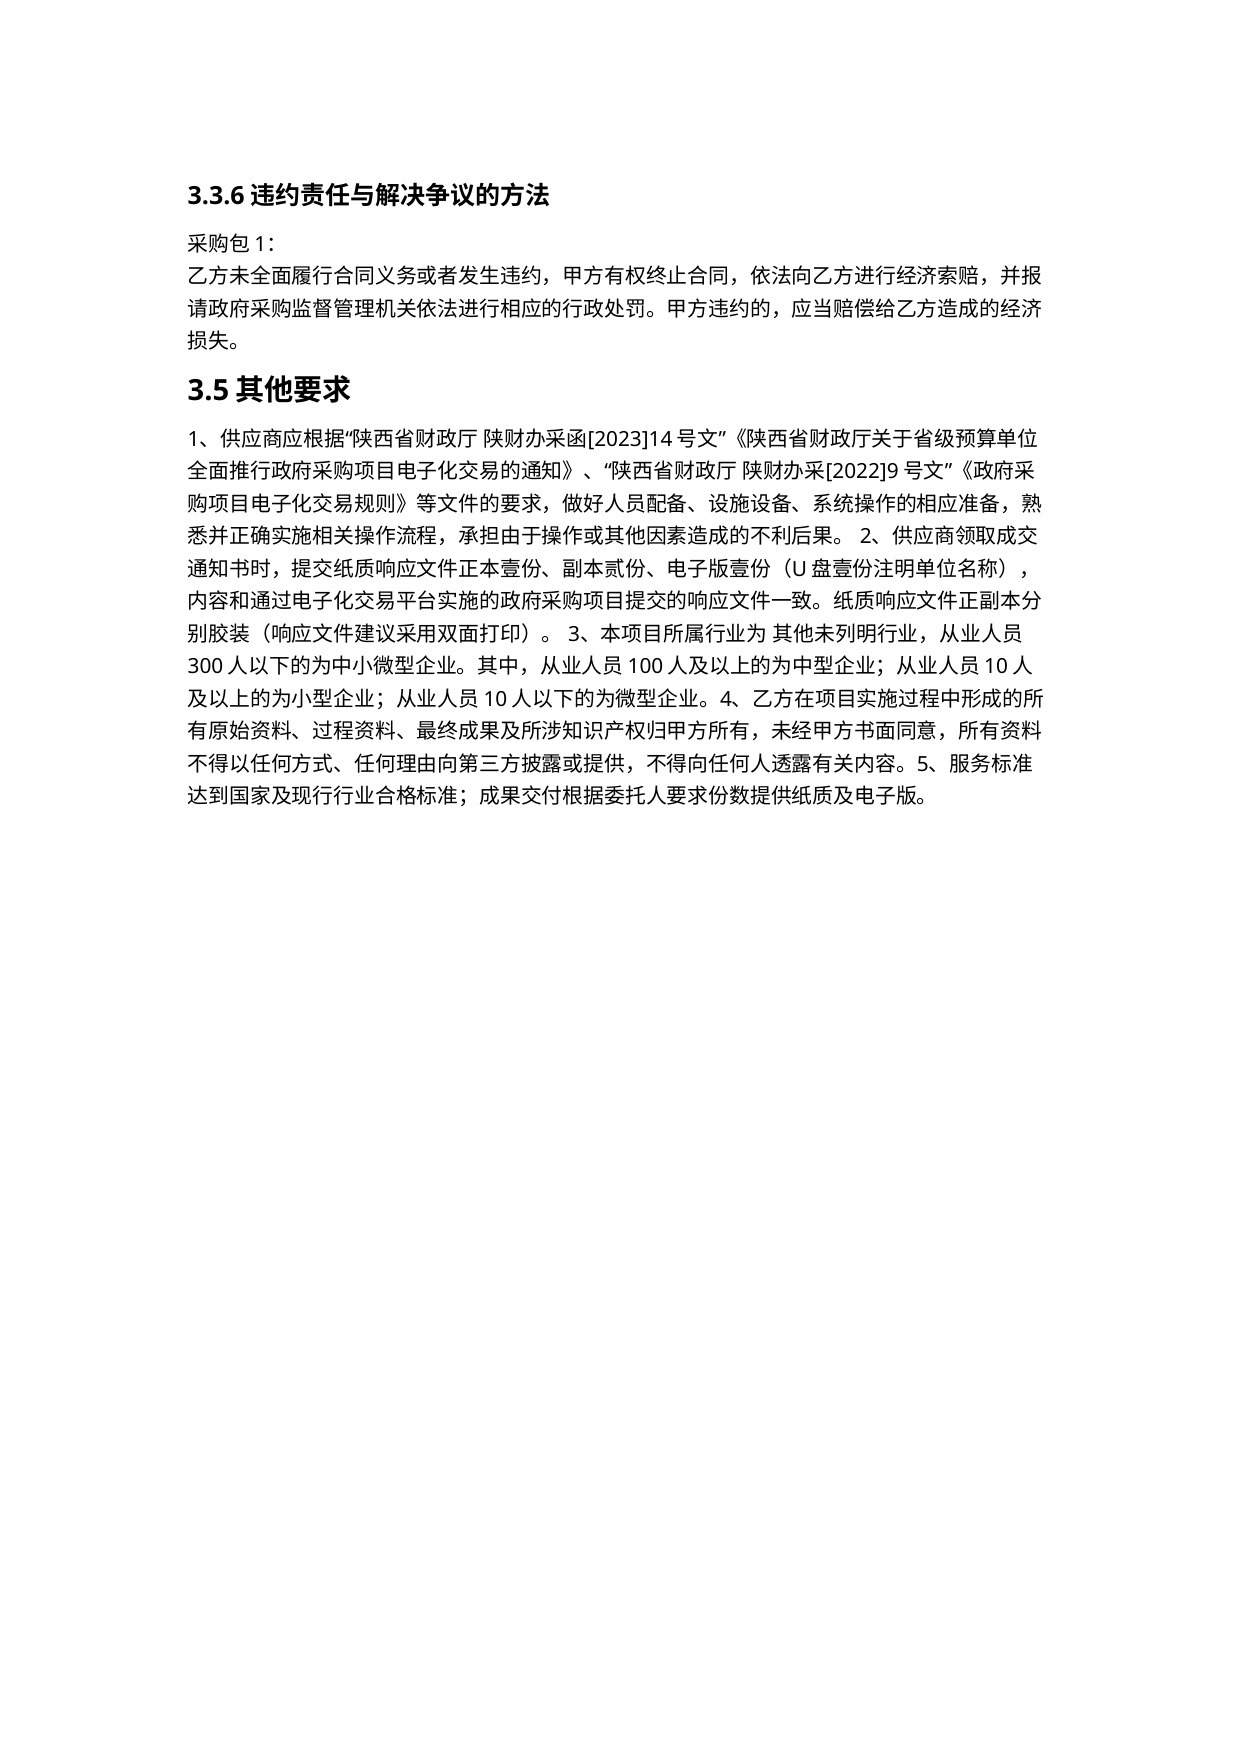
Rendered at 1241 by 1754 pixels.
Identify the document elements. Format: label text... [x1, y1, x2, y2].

text 3.3.6违约责任与解决争议的方法 [187, 162, 1053, 227]
text 3.5其他要求 [187, 357, 1053, 422]
text 采购包1： [187, 227, 1053, 259]
text 乙方未全面履行合同义务或者发生违约，甲方有权终止合同，依法向乙方进行经济索赔，并报请政府采购监督管理机关依法进行相应的行政处罚。甲方违约的，应当赔偿给乙方造成的经济损失。 [187, 259, 1053, 357]
text 1、供应商应根据“陕西省财政厅 陕财办采函[2023]14号文”《陕西省财政厅关于省级预算单位全面推行政府采购项目电子化交易的通知》、“陕西省财政厅 陕财办采[2022]9号文”《政府采购项目电子化交易规则》等文件的要求，做好人员配备、设施设备、系统操作的相应准备，熟悉并正确实施相关操作流程，承担由于操作或其他因素造成的不利后果。 2、供应商领取成交通知书时，提交纸质响应文件正本壹份、副本贰份、电子版壹份（U盘壹份注明单位名称），内容和通过电子化交易平台实施的政府采购项目提交的响应文件一致。纸质响应文件正副本分别胶装（响应文件建议采用双面打印）。 3、本项目所属行业为 其他未列明行业，从业人员300人以下的为中小微型企业。其中，从业人员100人及以上的为中型企业；从业人员10人及以上的为小型企业；从业人员10人以下的为微型企业。4、乙方在项目实施过程中形成的所有原始资料、过程资料、最终成果及所涉知识产权归甲方所有，未经甲方书面同意，所有资料不得以任何方式、任何理由向第三方披露或提供，不得向任何人透露有关内容。5、服务标准达到国家及现行行业合格标准；成果交付根据委托人要求份数提供纸质及电子版。 [187, 422, 1053, 812]
